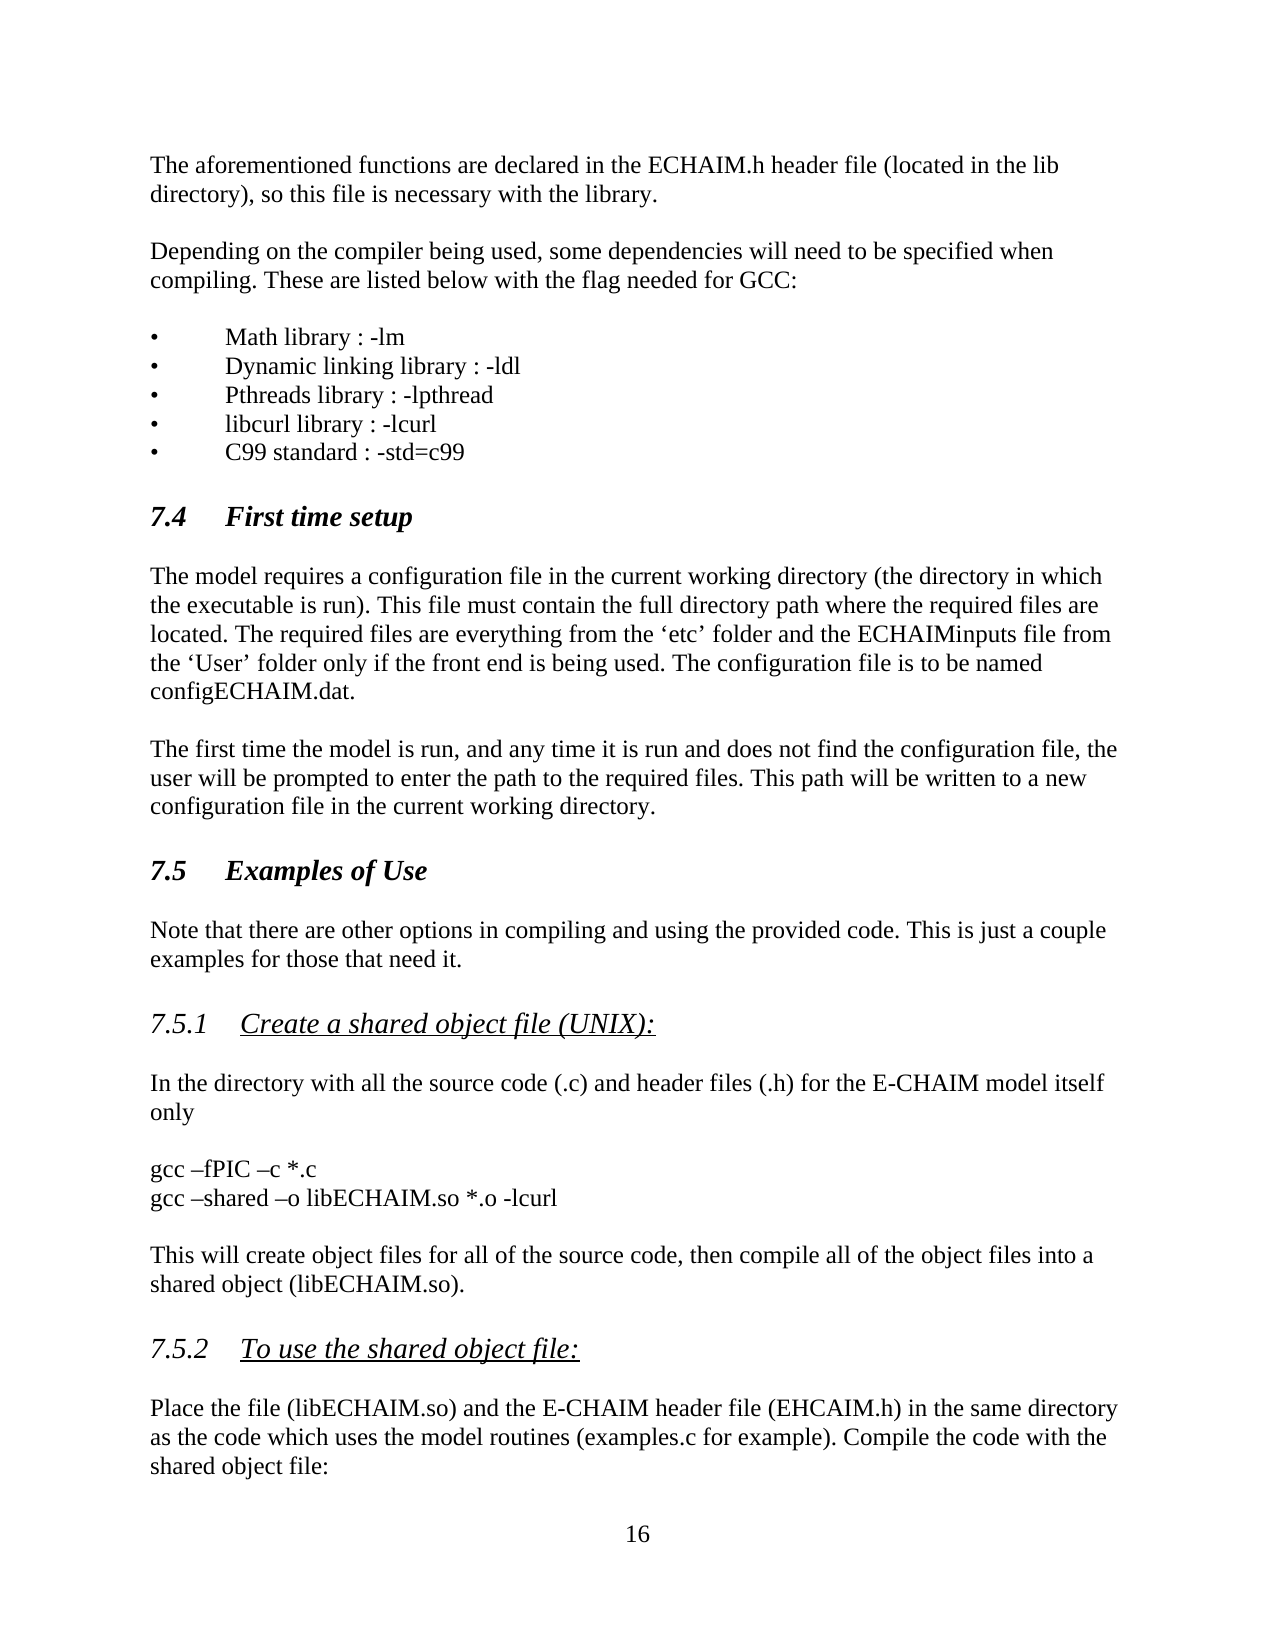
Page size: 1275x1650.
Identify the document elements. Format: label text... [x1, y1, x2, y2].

subtitle Examples of Use [150, 853, 1125, 887]
subtitle To use the shared object file: [150, 1331, 1125, 1364]
text The aforementioned functions are declared in the ECHAIM.h header file (located in the lib directory), so this file is necessary with the library. [150, 150, 1125, 207]
text The first time the model is run, and any time it is run and does not find the configuration file, the user will be prompted to enter the path to the required files. This path will be written to a new configuration file in the current working directory. [150, 734, 1125, 820]
text • Dynamic linking library : -ldl [150, 351, 1125, 380]
subtitle Create a shared object file (UNIX): [150, 1006, 1125, 1039]
text Depending on the compiler being used, some dependencies will need to be specified when compiling. These are listed below with the flag needed for GCC: [150, 236, 1125, 294]
text In the directory with all the source code (.c) and header files (.h) for the E-CHAIM model itself only [150, 1068, 1125, 1126]
text Note that there are other options in compiling and using the provided code. This is just a couple examples for those that need it. [150, 915, 1125, 973]
text • libcurl library : -lcurl [150, 409, 1125, 437]
text This will create object files for all of the source code, then compile all of the object files into a shared object (libECHAIM.so). [150, 1241, 1125, 1298]
text • C99 standard : -std=c99 [150, 437, 1125, 466]
text gcc –shared –o libECHAIM.so *.o -lcurl [150, 1183, 1125, 1212]
text • Pthreads library : -lpthread [150, 380, 1125, 409]
text gcc –fPIC –c *.c [150, 1154, 1125, 1183]
subtitle First time setup [150, 499, 1125, 533]
text Place the file (libECHAIM.so) and the E-CHAIM header file (EHCAIM.h) in the same directory as the code which uses the model routines (examples.c for example). Compile the code with the shared object file: [150, 1393, 1125, 1479]
text • Math library : -lm [150, 322, 1125, 351]
text The model requires a configuration file in the current working directory (the directory in which the executable is run). This file must contain the full directory path where the required files are located. The required files are everything from the ‘etc’ folder and the ECHAIMinputs file from the ‘User’ folder only if the front end is being used. The configuration file is to be named configECHAIM.dat. [150, 561, 1125, 705]
